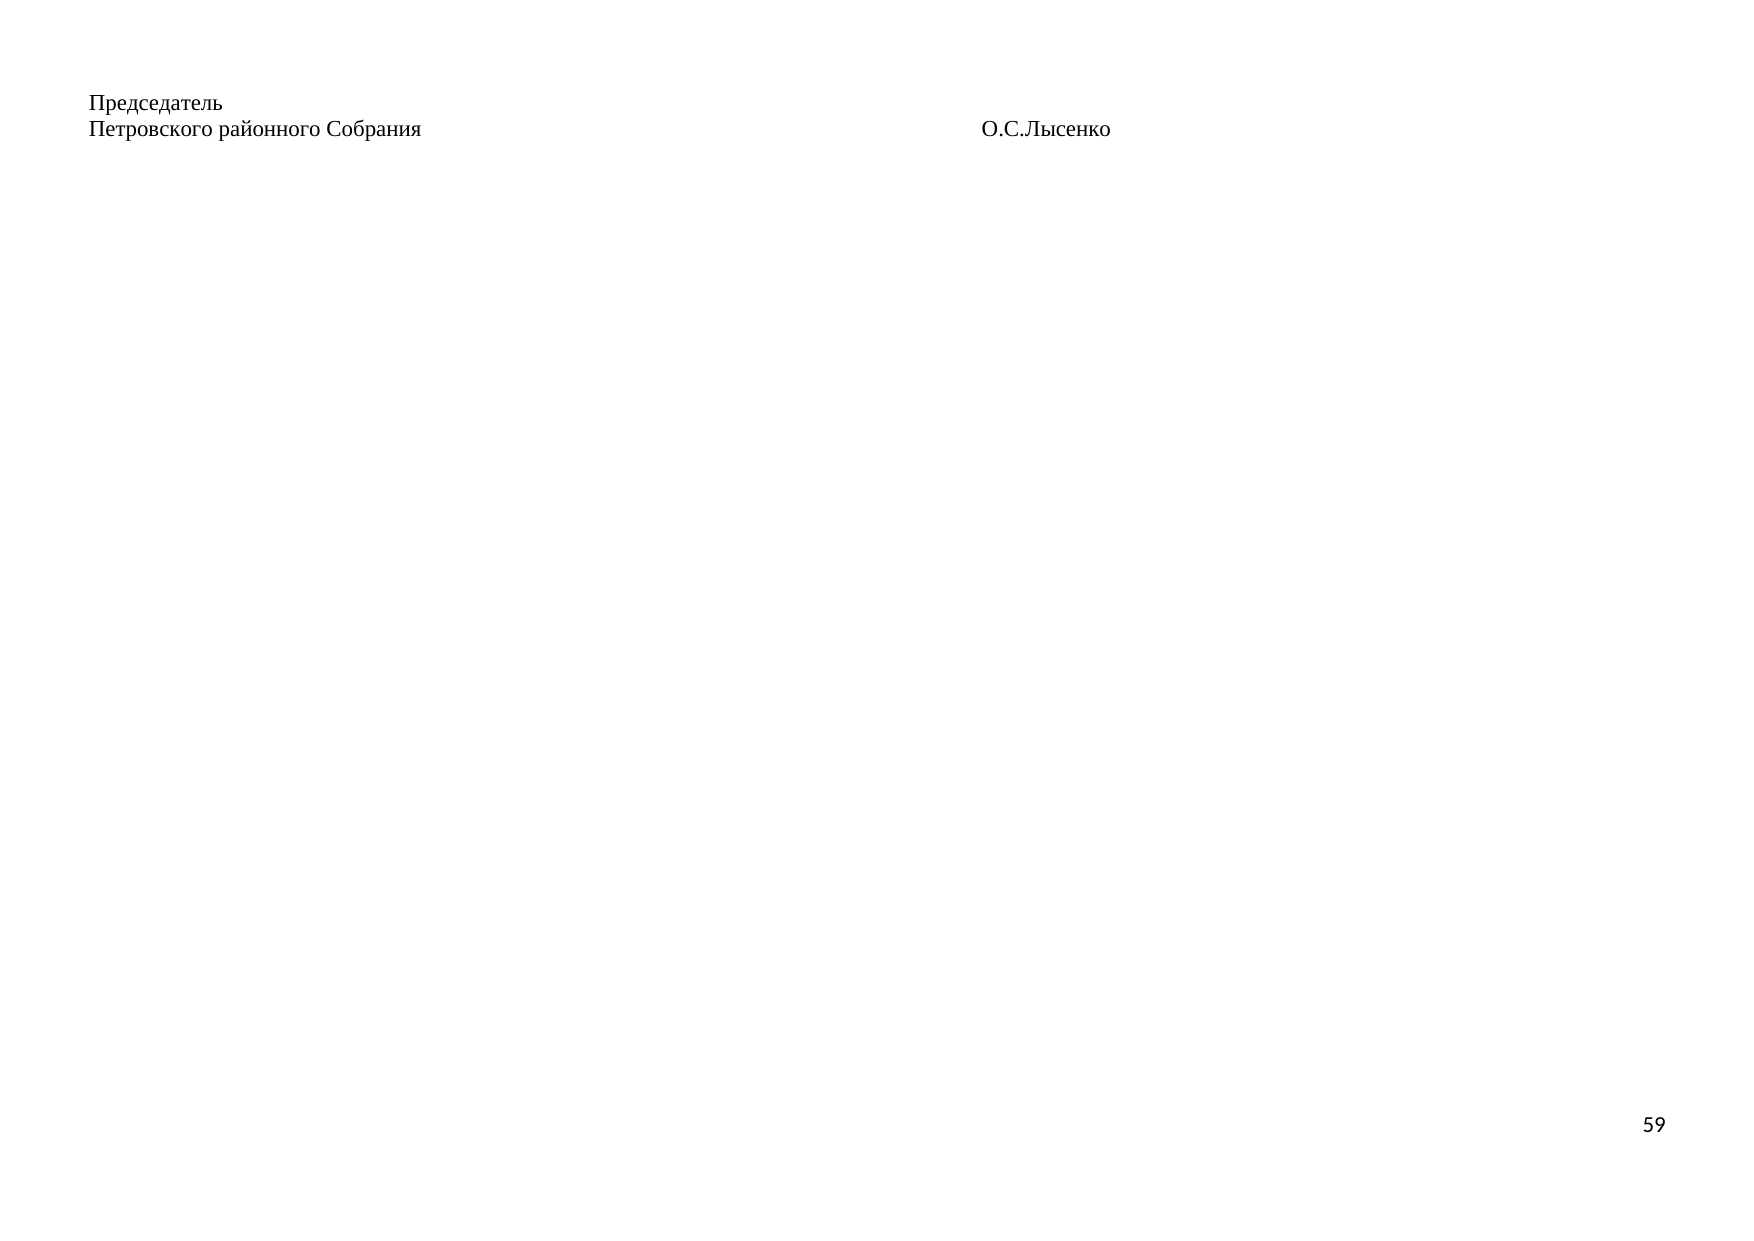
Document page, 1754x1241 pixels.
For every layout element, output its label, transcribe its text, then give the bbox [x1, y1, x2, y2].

text Петровского районного Собрания О.С.Лысенко [89, 115, 1665, 141]
text Председатель [89, 89, 1665, 115]
